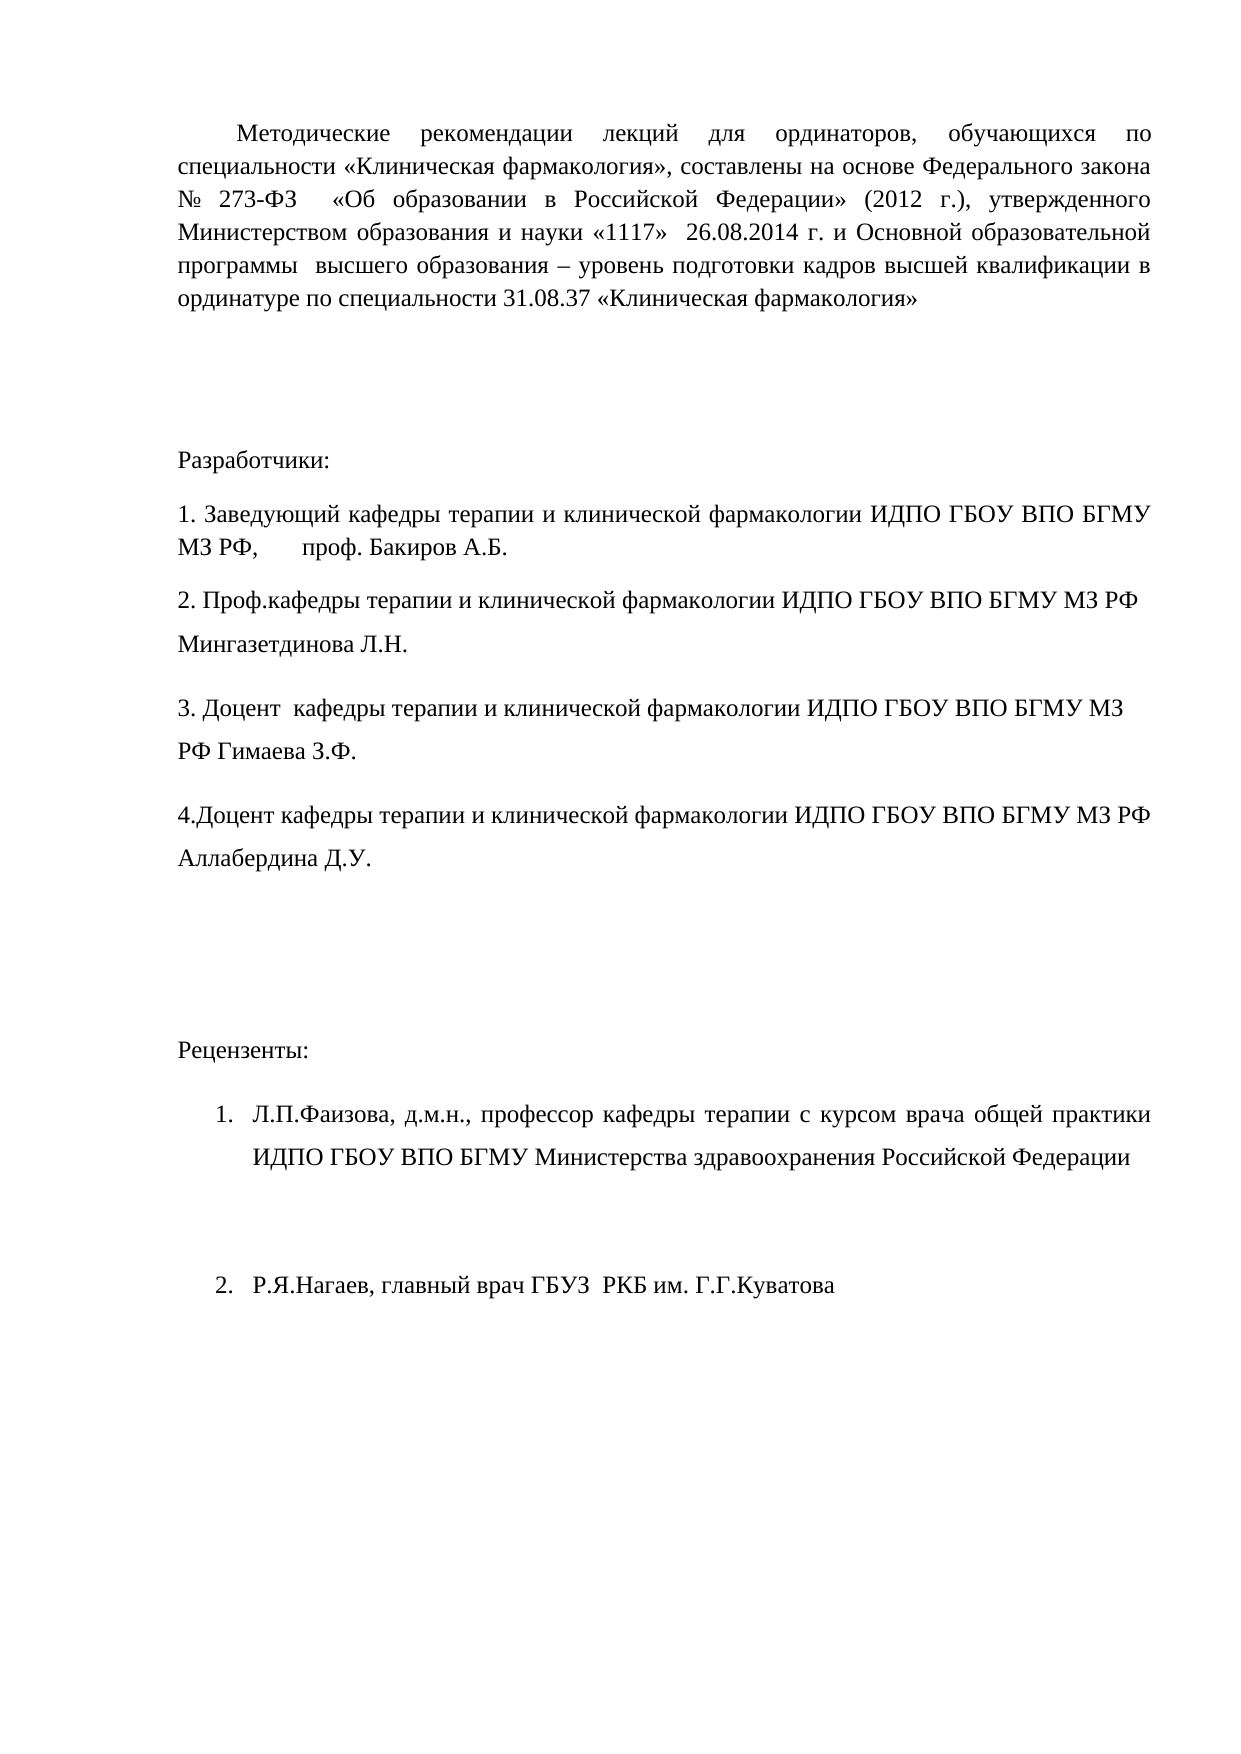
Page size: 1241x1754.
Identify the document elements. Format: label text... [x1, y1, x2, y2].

text Рецензенты: [177, 1035, 1152, 1063]
text 4.Доцент кафедры терапии и клинической фармакологии ИДПО ГБОУ ВПО БГМУ МЗ РФ Аллабердина Д.У. [177, 800, 1152, 872]
list Р.Я.Нагаев, главный врач ГБУЗ РКБ им. Г.Г.Куватова [215, 1270, 1152, 1298]
text 1. Заведующий кафедры терапии и клинической фармакологии ИДПО ГБОУ ВПО БГМУ МЗ РФ, проф. Бакиров А.Б. [177, 499, 1152, 560]
text 2. Проф.кафедры терапии и клинической фармакологии ИДПО ГБОУ ВПО БГМУ МЗ РФ Мингазетдинова Л.Н. [177, 586, 1152, 657]
text Методические рекомендации лекций для ординаторов, обучающихся по специальности «Клиническая фармакология», составлены на основе Федерального закона № 273-ФЗ «Об образовании в Российской Федерации» (.), утвержденного Министерством образования и науки «1117» 26.08.2014 г. и Основной образовательной программы высшего образования – уровень подготовки кадров высшей квалификации в ординатуре по специальности 31.08.37 «Клиническая фармакология» [177, 118, 1152, 312]
text Разработчики: [177, 445, 1152, 473]
list Л.П.Фаизова, д.м.н., профессор кафедры терапии с курсом врача общей практики ИДПО ГБОУ ВПО БГМУ Министерства здравоохранения Российской Федерации [215, 1099, 1152, 1171]
text 3. Доцент кафедры терапии и клинической фармакологии ИДПО ГБОУ ВПО БГМУ МЗ РФ Гимаева З.Ф. [177, 693, 1152, 764]
